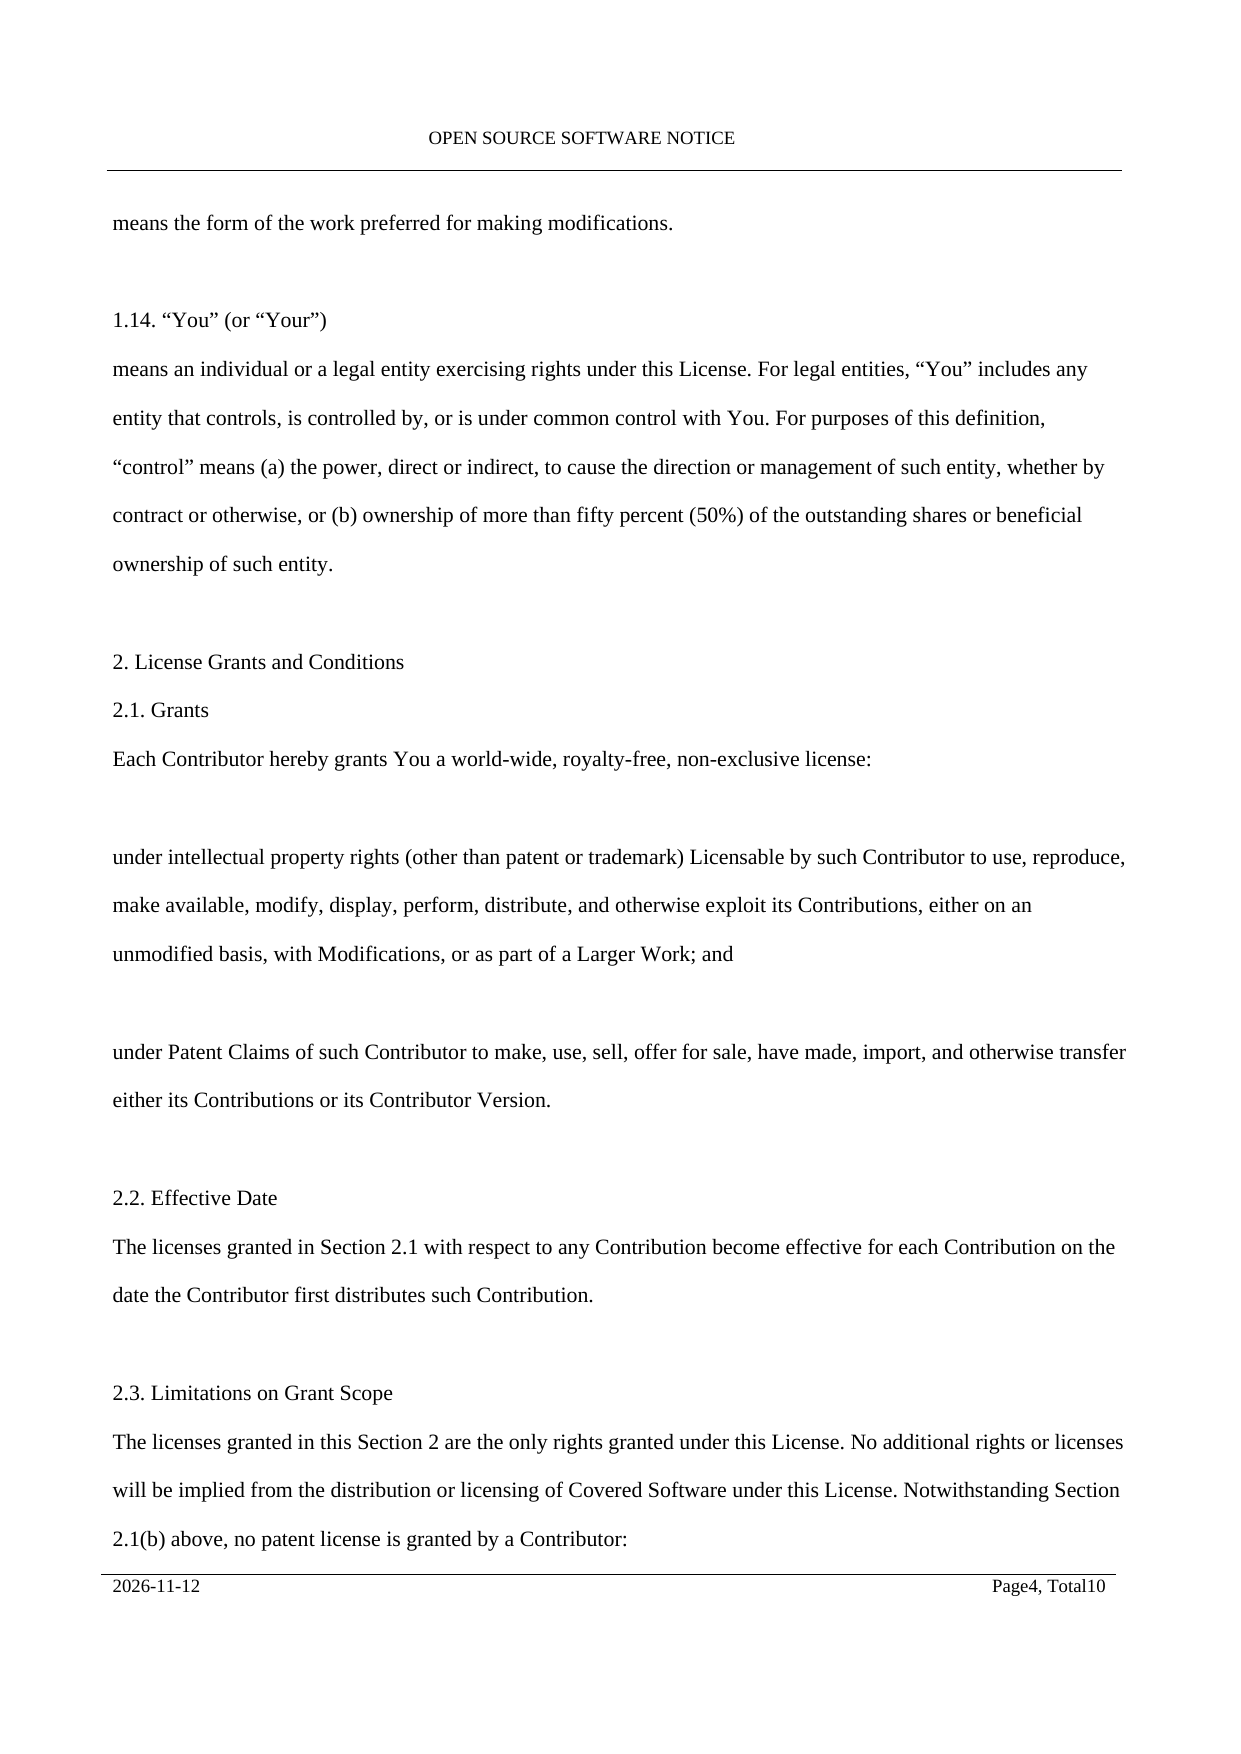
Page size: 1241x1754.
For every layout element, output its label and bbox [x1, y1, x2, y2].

text [112, 206, 1128, 1555]
